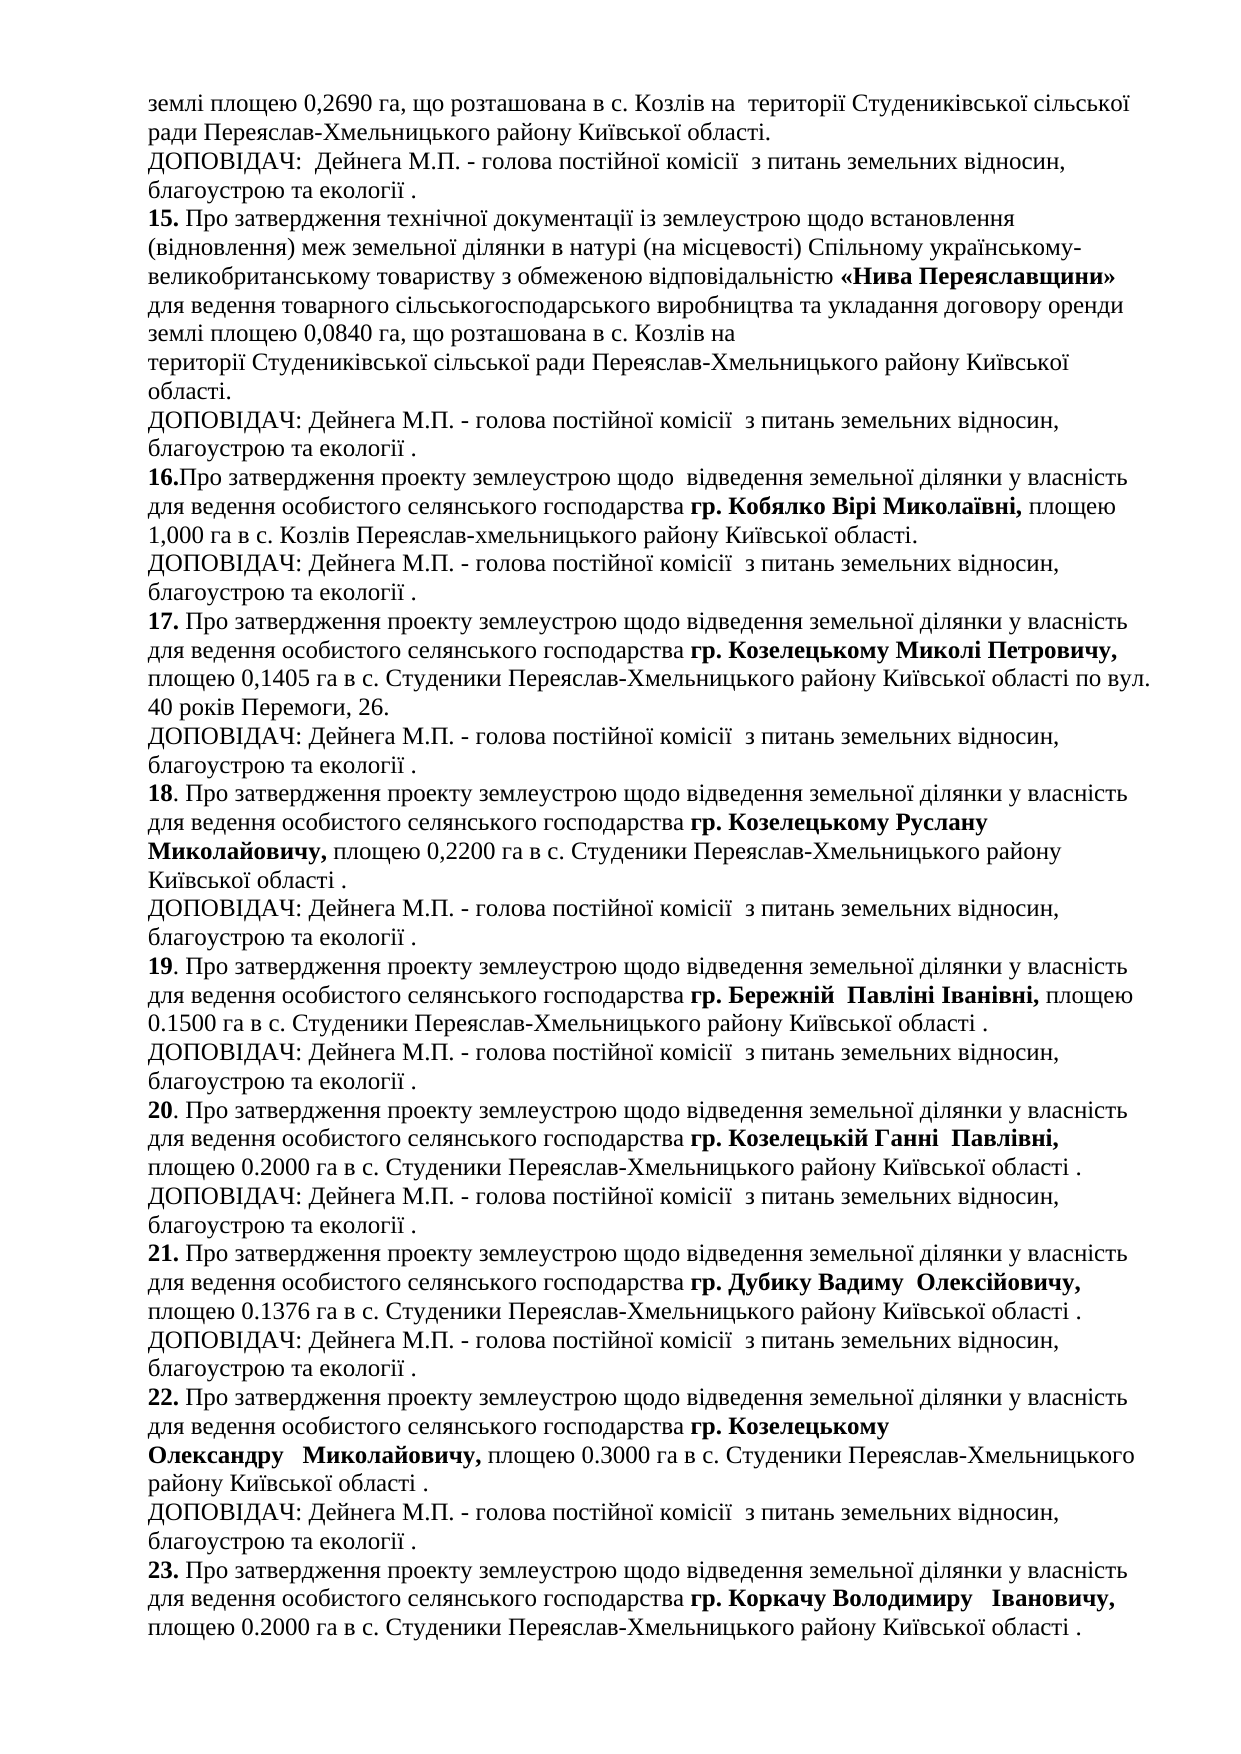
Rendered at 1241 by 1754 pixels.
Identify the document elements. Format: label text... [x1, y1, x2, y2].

text 17. Про затвердження проекту землеустрою щодо відведення земельної ділянки у власність для ведення особистого селянського господарства гр. Козелецькому Миколі Петровичу, площею 0,1405 га в с. Студеники Переяслав-Хмельницького району Київської області по вул. 40 років Перемоги, 26. [148, 606, 1152, 721]
text ДОПОВІДАЧ: Дейнега М.П. - голова постійної комісії з питань земельних відносин, благоустрою та екології . [148, 405, 1152, 462]
text ДОПОВІДАЧ: Дейнега М.П. - голова постійної комісії з питань земельних відносин, благоустрою та екології . [148, 721, 1152, 778]
text ДОПОВІДАЧ: Дейнега М.П. - голова постійної комісії з питань земельних відносин, благоустрою та екології . [148, 1325, 1152, 1382]
text ДОПОВІДАЧ: Дейнега М.П. - голова постійної комісії з питань земельних відносин, благоустрою та екології . [148, 893, 1152, 951]
text 22. Про затвердження проекту землеустрою щодо відведення земельної ділянки у власність для ведення особистого селянського господарства гр. Козелецькому [148, 1382, 1152, 1440]
text 21. Про затвердження проекту землеустрою щодо відведення земельної ділянки у власність для ведення особистого селянського господарства гр. Дубику Вадиму Олексійовичу, площею 0.1376 га в с. Студеники Переяслав-Хмельницького району Київської області . [148, 1238, 1152, 1325]
text 19. Про затвердження проекту землеустрою щодо відведення земельної ділянки у власність для ведення особистого селянського господарства гр. Бережній Павліні Іванівні, площею 0.1500 га в с. Студеники Переяслав-Хмельницького району Київської області . [148, 951, 1152, 1037]
text території Студениківської сільської ради Переяслав-Хмельницького району Київської області. [148, 347, 1152, 405]
text ДОПОВІДАЧ: Дейнега М.П. - голова постійної комісії з питань земельних відносин, благоустрою та екології . [148, 1497, 1152, 1555]
text ДОПОВІДАЧ: Дейнега М.П. - голова постійної комісії з питань земельних відносин, благоустрою та екології . [148, 1181, 1152, 1238]
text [148, 88, 1152, 146]
text ДОПОВІДАЧ: Дейнега М.П. - голова постійної комісії з питань земельних відносин, благоустрою та екології . [148, 548, 1152, 606]
text ДОПОВІДАЧ: Дейнега М.П. - голова постійної комісії з питань земельних відносин, благоустрою та екології . [148, 1037, 1152, 1095]
text ДОПОВІДАЧ: Дейнега М.П. - голова постійної комісії з питань земельних відносин, благоустрою та екології . [148, 146, 1152, 203]
text Олександру Миколайовичу, площею 0.3000 га в с. Студеники Переяслав-Хмельницького району Київської області . [148, 1440, 1152, 1497]
text 15. Про затвердження технічної документації із землеустрою щодо встановлення (відновлення) меж земельної ділянки в натурі (на місцевості) Спільному українському-великобританському товариству з обмеженою відповідальністю «Нива Переяславщини» для ведення товарного сільськогосподарського виробництва та укладання договору оренди землі площею 0,0840 га, що розташована в с. Козлів на [148, 203, 1152, 347]
text 20. Про затвердження проекту землеустрою щодо відведення земельної ділянки у власність для ведення особистого селянського господарства гр. Козелецькій Ганні Павлівні, площею 0.2000 га в с. Студеники Переяслав-Хмельницького району Київської області . [148, 1095, 1152, 1181]
text 18. Про затвердження проекту землеустрою щодо відведення земельної ділянки у власність для ведення особистого селянського господарства гр. Козелецькому Руслану Миколайовичу, площею 0,2200 га в с. Студеники Переяслав-Хмельницького району Київської області . [148, 778, 1152, 893]
text 16.Про затвердження проекту землеустрою щодо відведення земельної ділянки у власність для ведення особистого селянського господарства гр. Кобялко Вірі Миколаївні, площею 1,000 га в с. Козлів Переяслав-хмельницького району Київської області. [148, 462, 1152, 548]
text 23. Про затвердження проекту землеустрою щодо відведення земельної ділянки у власність для ведення особистого селянського господарства гр. Коркачу Володимиру Івановичу, площею 0.2000 га в с. Студеники Переяслав-Хмельницького району Київської області . [148, 1555, 1152, 1641]
